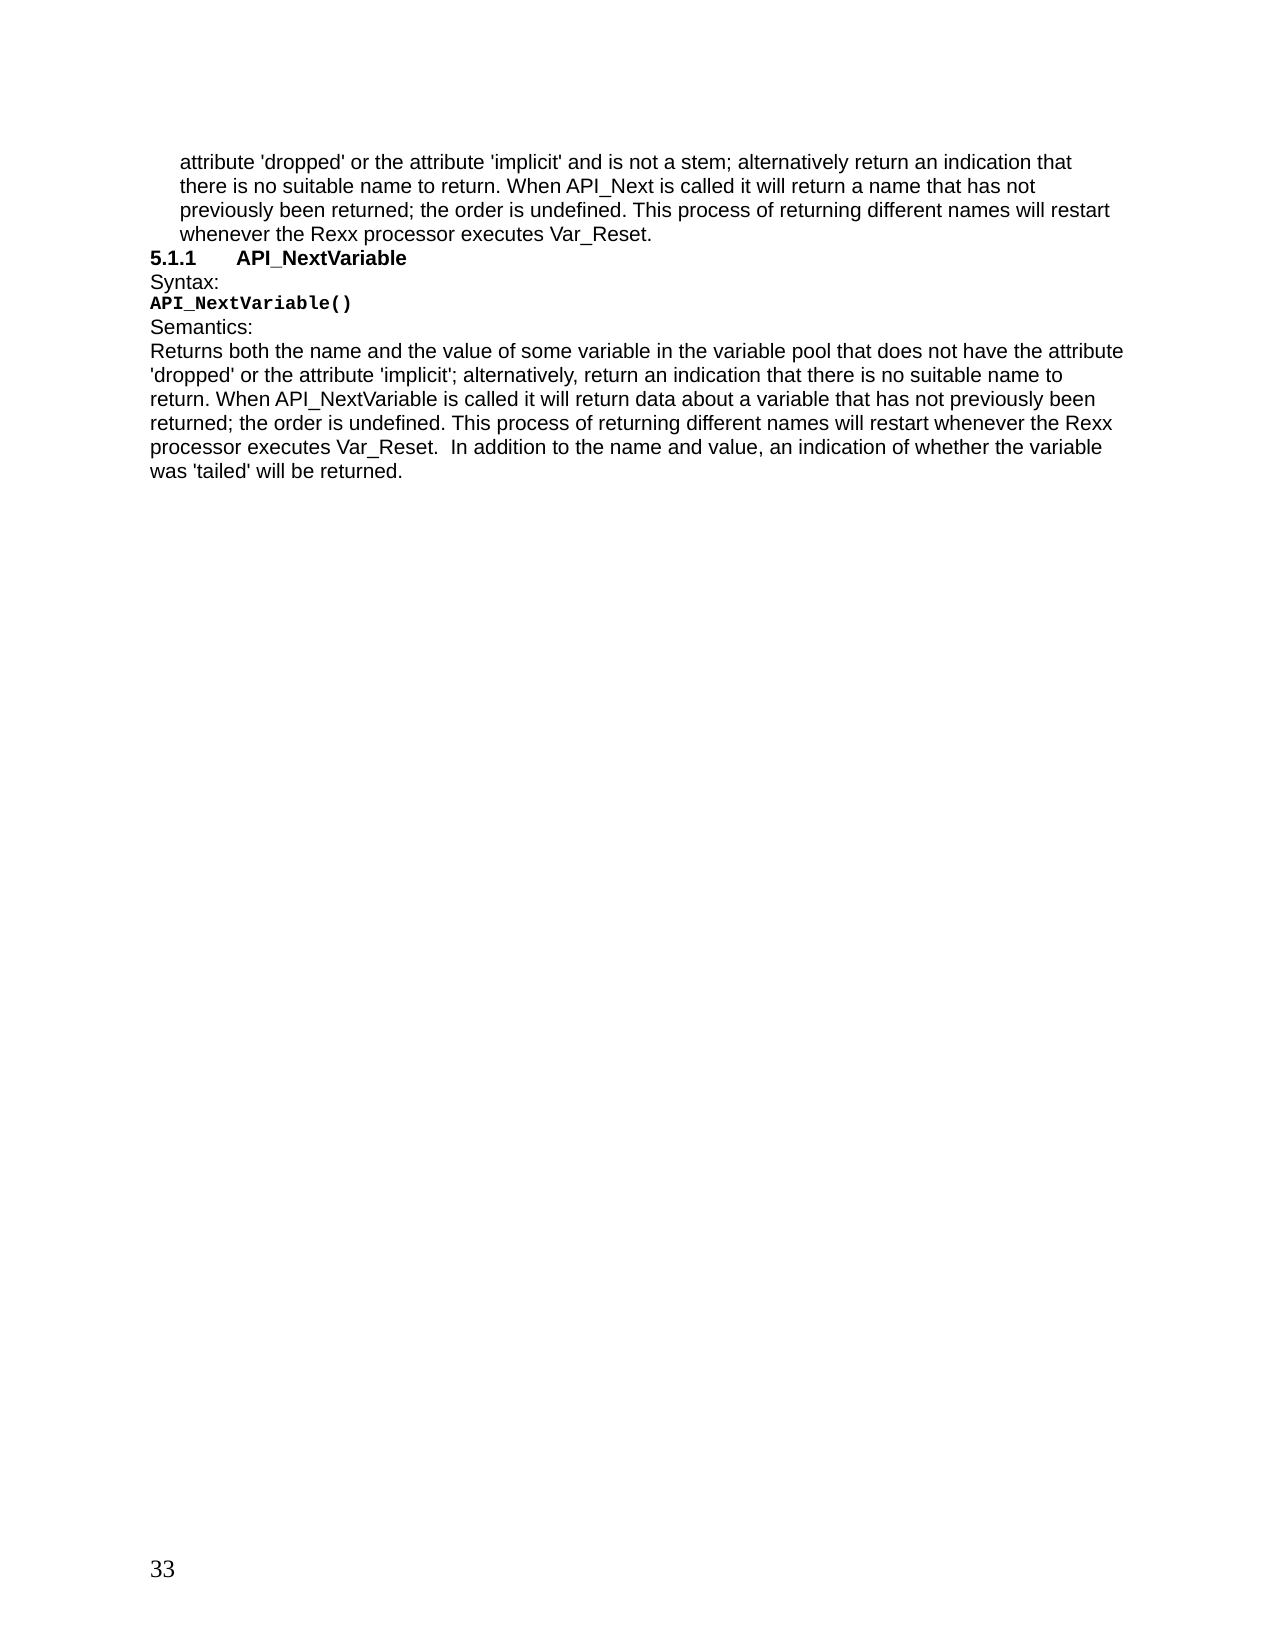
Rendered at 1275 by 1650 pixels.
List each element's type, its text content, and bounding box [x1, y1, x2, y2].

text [179, 150, 1125, 246]
list API_NextVariable [150, 246, 1125, 270]
text API_NextVariable() [150, 294, 1125, 315]
text Syntax: [150, 270, 1125, 294]
text Semantics: [150, 315, 1125, 339]
text Returns both the name and the value of some variable in the variable pool that does not have the attribute 'dropped' or the attribute 'implicit'; alternatively, return an indication that there is no suitable name to return. When API_NextVariable is called it will return data about a variable that has not previously been returned; the order is undefined. This process of returning different names will restart whenever the Rexx processor executes Var_Reset. In addition to the name and value, an indication of whether the variable was 'tailed' will be returned. [150, 339, 1125, 483]
